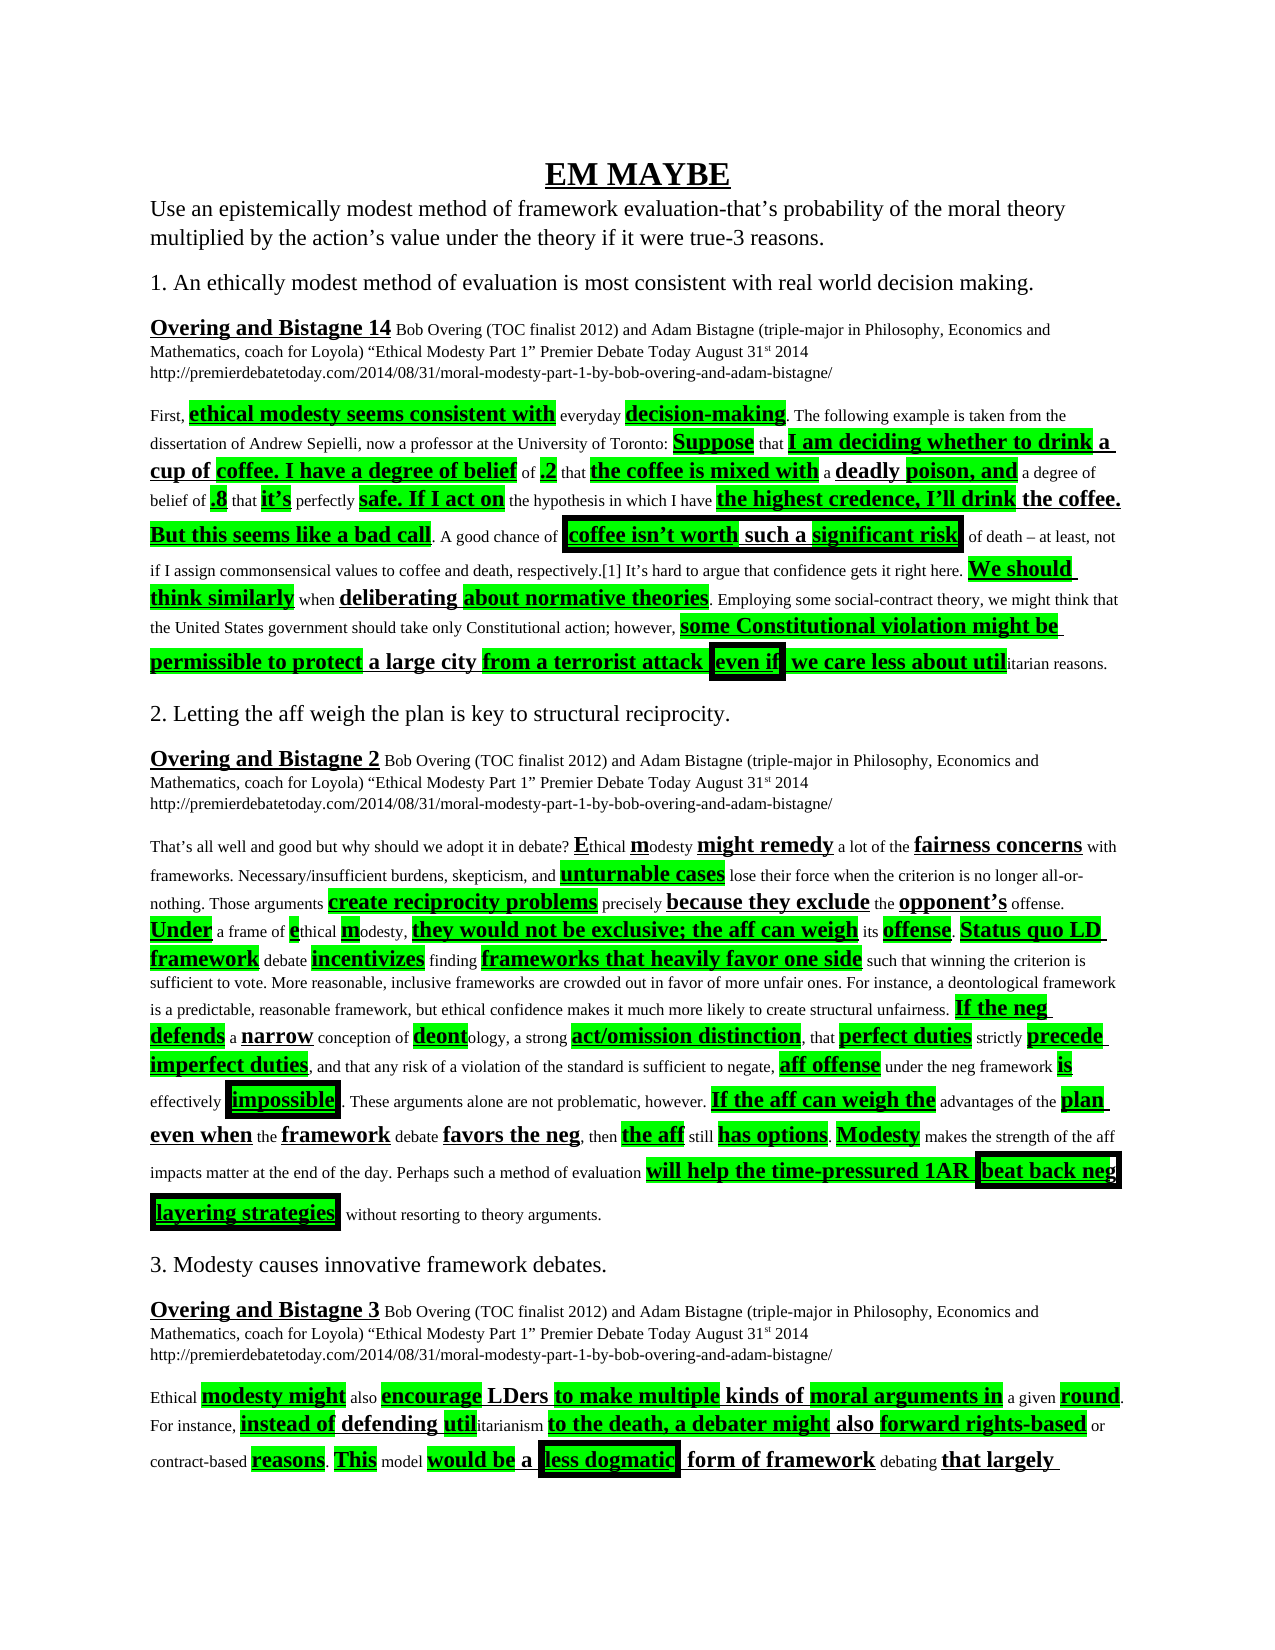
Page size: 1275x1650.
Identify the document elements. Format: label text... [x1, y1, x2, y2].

subtitle EM MAYBE [150, 154, 1125, 192]
text Overing and Bistagne 3 Bob Overing (TOC finalist 2012) and Adam Bistagne (triple-major in Philosophy, Economics and Mathematics, coach for Loyola) “Ethical Modesty Part 1” Premier Debate Today August 31st 2014 http://premierdebatetoday.com/2014/08/31/moral-modesty-part-1-by-bob-overing-and-adam-bistagne/ [150, 1296, 1125, 1364]
text 2. Letting the aff weigh the plan is key to structural reciprocity. [150, 700, 1125, 727]
text 1. An ethically modest method of evaluation is most consistent with real world decision making. [150, 269, 1125, 295]
text First, ethical modesty seems consistent with everyday decision-making. The following example is taken from the dissertation of Andrew Sepielli, now a professor at the University of Toronto: Suppose that I am deciding whether to drink a cup of coffee. I have a degree of belief of .2 that the coffee is mixed with a deadly poison, and a degree of belief of .8 that it’s perfectly safe. If I act on the hypothesis in which I have the highest credence, I’ll drink the coffee. But this seems like a bad call. A good chance of coffee isn’t worth such a significant risk of death – at least, not if I assign commonsensical values to coffee and death, respectively.[1] It’s hard to argue that confidence gets it right here. We should think similarly when deliberating about normative theories. Employing some social-contract theory, we might think that the United States government should take only Constitutional action; however, some Constitutional violation might be permissible to protect a large city from a terrorist attack even if we care less about utilitarian reasons. [150, 400, 1125, 681]
text Use an epistemically modest method of framework evaluation-that’s probability of the moral theory multiplied by the action’s value under the theory if it were true-3 reasons. [150, 196, 1125, 250]
text Overing and Bistagne 2 Bob Overing (TOC finalist 2012) and Adam Bistagne (triple-major in Philosophy, Economics and Mathematics, coach for Loyola) “Ethical Modesty Part 1” Premier Debate Today August 31st 2014 http://premierdebatetoday.com/2014/08/31/moral-modesty-part-1-by-bob-overing-and-adam-bistagne/ [150, 745, 1125, 813]
text That’s all well and good but why should we adopt it in debate? Ethical modesty might remedy a lot of the fairness concerns with frameworks. Necessary/insufficient burdens, skepticism, and unturnable cases lose their force when the criterion is no longer all-or-nothing. Those arguments create reciprocity problems precisely because they exclude the opponent’s offense. Under a frame of ethical modesty, they would not be exclusive; the aff can weigh its offense. Status quo LD framework debate incentivizes finding frameworks that heavily favor one side such that winning the criterion is sufficient to vote. More reasonable, inclusive frameworks are crowded out in favor of more unfair ones. For instance, a deontological framework is a predictable, reasonable framework, but ethical confidence makes it much more likely to create structural unfairness. If the neg defends a narrow conception of deontology, a strong act/omission distinction, that perfect duties strictly precede imperfect duties, and that any risk of a violation of the standard is sufficient to negate, aff offense under the neg framework is effectively impossible. These arguments alone are not problematic, however. If the aff can weigh the advantages of the plan even when the framework debate favors the neg, then the aff still has options. Modesty makes the strength of the aff impacts matter at the end of the day. Perhaps such a method of evaluation will help the time-pressured 1AR beat back neg layering strategies without resorting to theory arguments. [150, 831, 1125, 1231]
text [150, 1382, 1125, 1478]
text 3. Modesty causes innovative framework debates. [150, 1251, 1125, 1277]
text Overing and Bistagne 14 Bob Overing (TOC finalist 2012) and Adam Bistagne (triple-major in Philosophy, Economics and Mathematics, coach for Loyola) “Ethical Modesty Part 1” Premier Debate Today August 31st 2014 http://premierdebatetoday.com/2014/08/31/moral-modesty-part-1-by-bob-overing-and-adam-bistagne/ [150, 314, 1125, 382]
